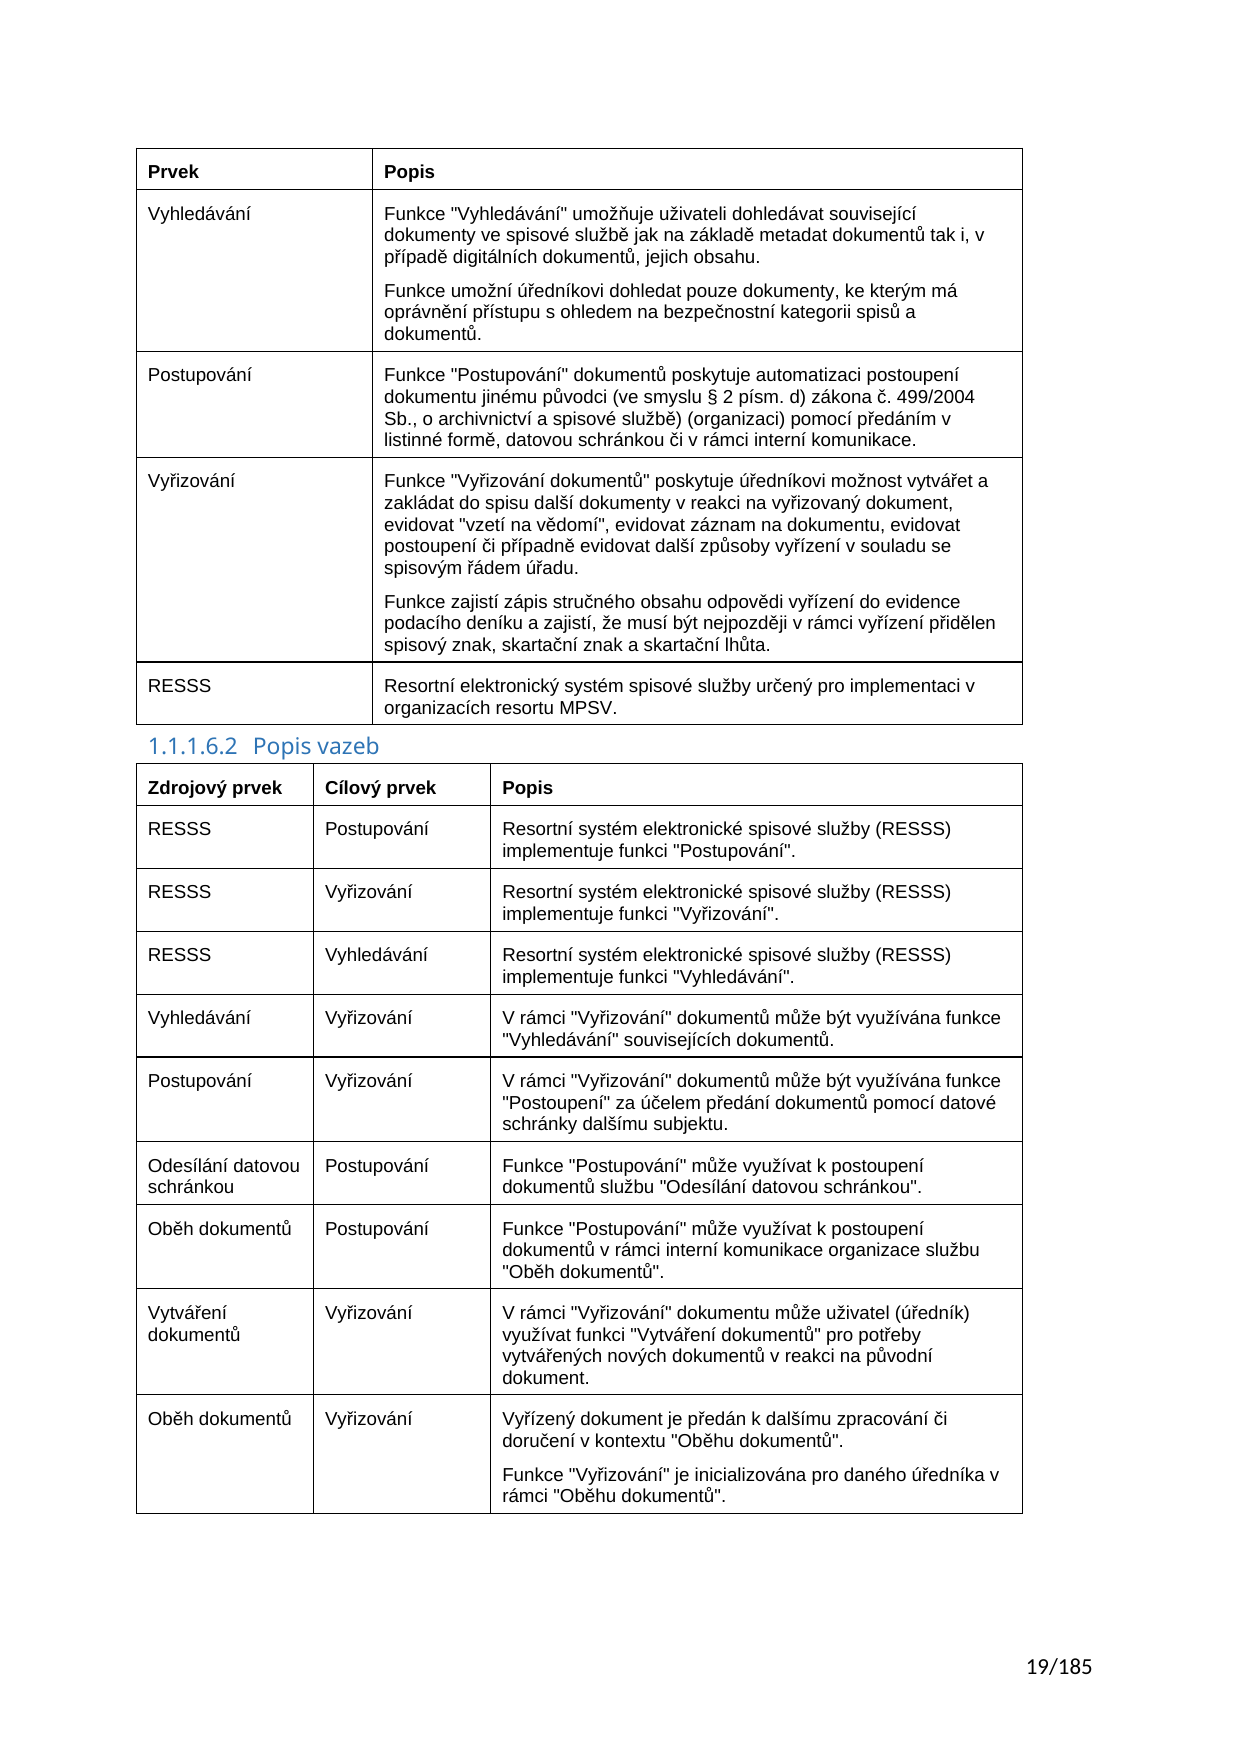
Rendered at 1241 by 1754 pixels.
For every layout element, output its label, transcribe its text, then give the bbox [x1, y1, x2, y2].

table_cell Oběh dokumentů [137, 1395, 313, 1513]
table_header Popis [373, 149, 1022, 189]
table_cell Vyhledávání [137, 995, 313, 1056]
table_cell Funkce "Vyhledávání" umožňuje uživateli dohledávat související dokumenty ve spisové službě jak na základě metadat dokumentů tak i, v případě digitálních dokumentů, jejich obsahu. Funkce umožní úředníkovi dohledat pouze dokumenty, ke kterým má oprávnění přístupu s ohledem na bezpečnostní kategorii spisů a dokumentů. [373, 190, 1022, 351]
subtitle Popis vazeb [148, 729, 1093, 761]
table_cell Resortní systém elektronické spisové služby (RESSS) implementuje funkci "Vyhledávání". [491, 932, 1022, 993]
table_cell RESSS [137, 806, 313, 868]
table_cell Postupování [314, 806, 490, 868]
table_cell V rámci "Vyřizování" dokumentu může uživatel (úředník) využívat funkci "Vytváření dokumentů" pro potřeby vytvářených nových dokumentů v reakci na původní dokument. [491, 1289, 1022, 1394]
table_cell Vyřízený dokument je předán k dalšímu zpracování či doručení v kontextu "Oběhu dokumentů". Funkce "Vyřizování" je inicializována pro daného úředníka v rámci "Oběhu dokumentů". [491, 1395, 1022, 1513]
table_cell Vyřizování [314, 1395, 490, 1513]
table_cell RESSS [137, 932, 313, 993]
table_cell Postupování [137, 1058, 313, 1141]
table_cell Resortní elektronický systém spisové služby určený pro implementaci v organizacích resortu MPSV. [373, 663, 1022, 724]
table_cell RESSS [137, 869, 313, 931]
table_header Popis [491, 764, 1022, 805]
table_header Cílový prvek [314, 764, 490, 805]
table_cell Funkce "Vyřizování dokumentů" poskytuje úředníkovi možnost vytvářet a zakládat do spisu další dokumenty v reakci na vyřizovaný dokument, evidovat "vzetí na vědomí", evidovat záznam na dokumentu, evidovat postoupení či případně evidovat další způsoby vyřízení v souladu se spisovým řádem úřadu. Funkce zajistí zápis stručného obsahu odpovědi vyřízení do evidence podacího deníku a zajistí, že musí být nejpozději v rámci vyřízení přidělen spisový znak, skartační znak a skartační lhůta. [373, 458, 1022, 661]
table_cell Vyhledávání [314, 932, 490, 993]
table_cell V rámci "Vyřizování" dokumentů může být využívána funkce "Vyhledávání" souvisejících dokumentů. [491, 995, 1022, 1056]
table_cell Resortní systém elektronické spisové služby (RESSS) implementuje funkci "Postupování". [491, 806, 1022, 868]
table_cell Vyřizování [137, 458, 372, 661]
table_cell Postupování [314, 1205, 490, 1288]
table_cell Vyřizování [314, 1289, 490, 1394]
table_cell Vytváření dokumentů [137, 1289, 313, 1394]
table_cell Vyřizování [314, 869, 490, 931]
table_cell Resortní systém elektronické spisové služby (RESSS) implementuje funkci "Vyřizování". [491, 869, 1022, 931]
table_header Prvek [137, 149, 372, 189]
table_cell Funkce "Postupování" dokumentů poskytuje automatizaci postoupení dokumentu jinému původci (ve smyslu § 2 písm. d) zákona č. 499/2004 Sb., o archivnictví a spisové službě) (organizaci) pomocí předáním v listinné formě, datovou schránkou či v rámci interní komunikace. [373, 352, 1022, 457]
table_header Zdrojový prvek [137, 764, 313, 805]
table_cell Vyřizování [314, 1058, 490, 1141]
table_cell Vyhledávání [137, 190, 372, 351]
table_cell Oběh dokumentů [137, 1205, 313, 1288]
table_cell V rámci "Vyřizování" dokumentů může být využívána funkce "Postoupení" za účelem předání dokumentů pomocí datové schránky dalšímu subjektu. [491, 1058, 1022, 1141]
table_cell Funkce "Postupování" může využívat k postoupení dokumentů v rámci interní komunikace organizace službu "Oběh dokumentů". [491, 1205, 1022, 1288]
table_cell Funkce "Postupování" může využívat k postoupení dokumentů službu "Odesílání datovou schránkou". [491, 1142, 1022, 1204]
table_cell RESSS [137, 663, 372, 724]
table_cell Postupování [314, 1142, 490, 1204]
table_cell Vyřizování [314, 995, 490, 1056]
table_cell Odesílání datovou schránkou [137, 1142, 313, 1204]
table_cell Postupování [137, 352, 372, 457]
